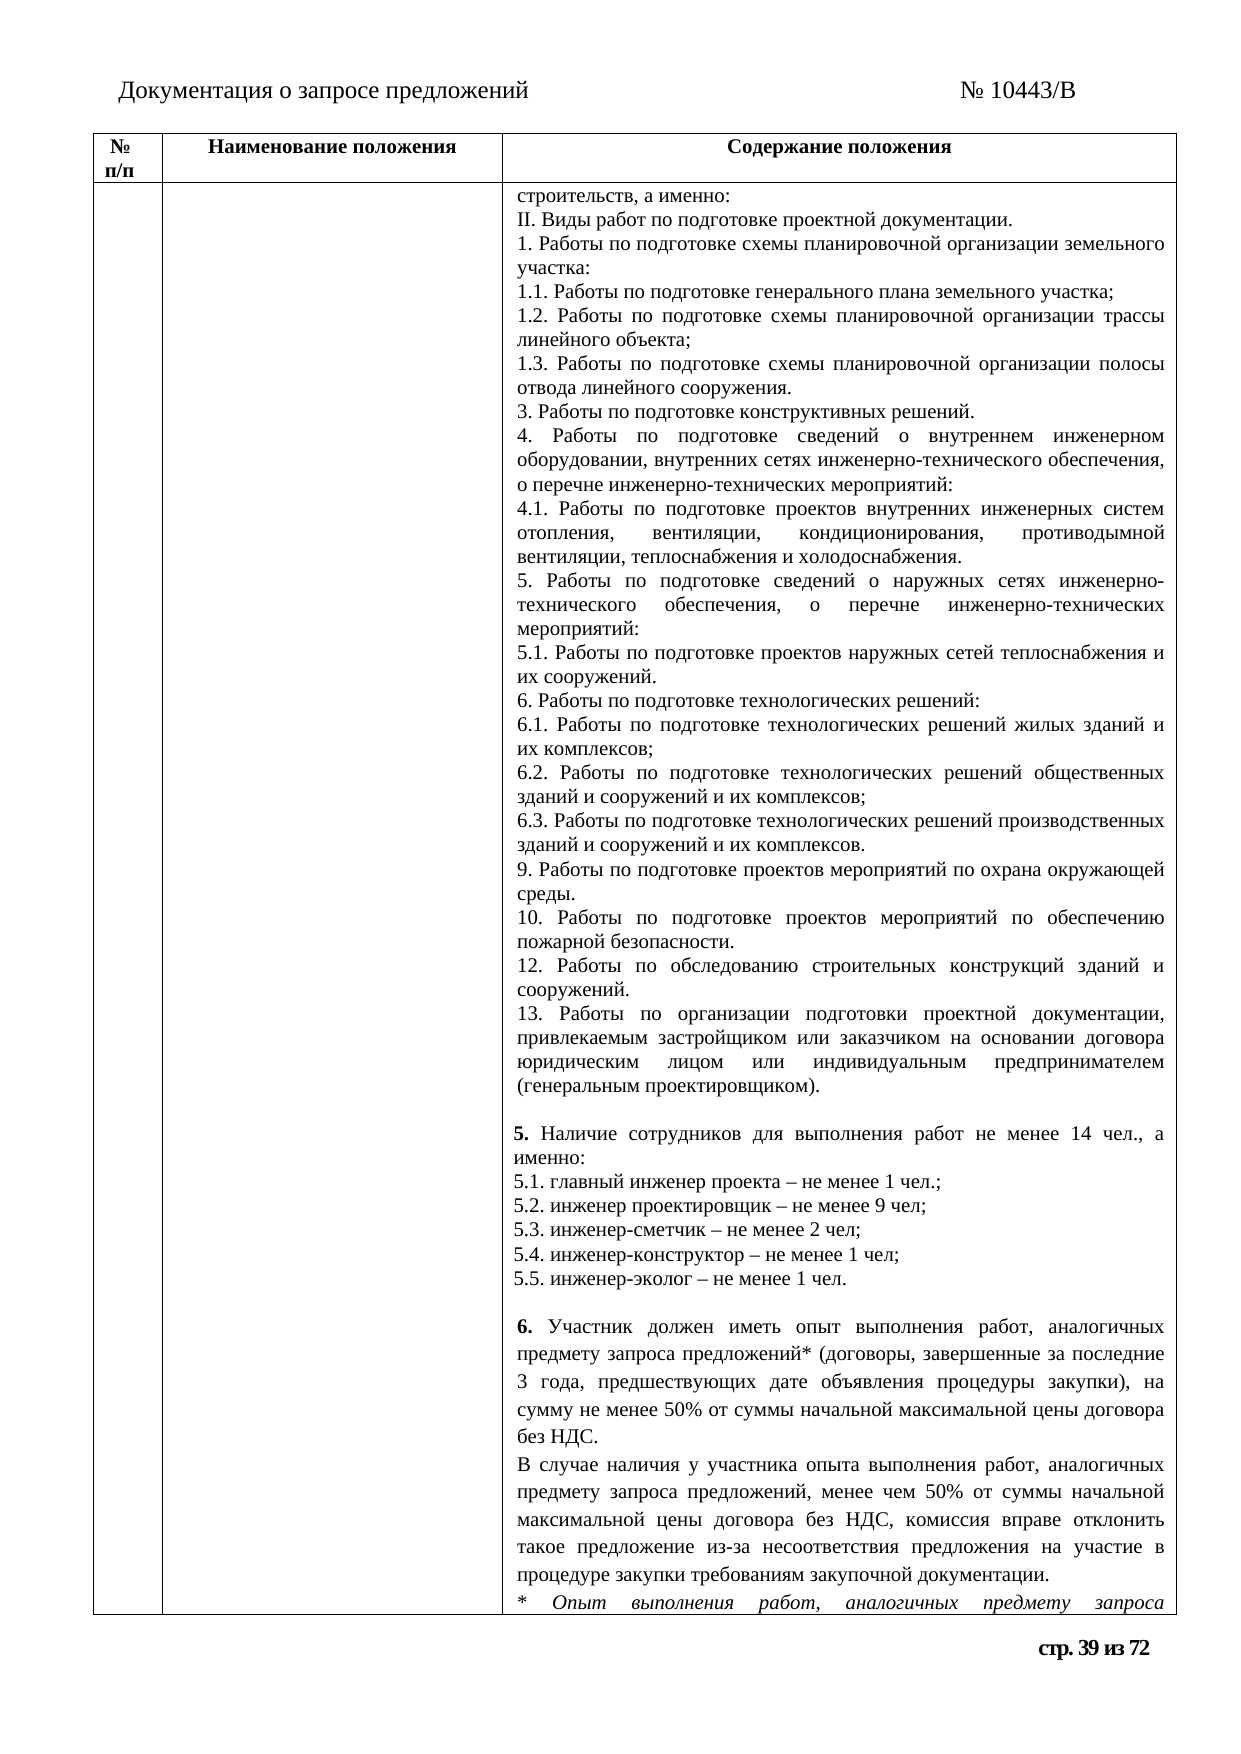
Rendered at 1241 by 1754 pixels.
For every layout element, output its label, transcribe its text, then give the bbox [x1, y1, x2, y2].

table_cell [94, 183, 162, 1614]
table_header Наименование положения [163, 134, 502, 182]
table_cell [163, 183, 502, 1614]
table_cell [503, 183, 1176, 1614]
table_header Содержание положения [503, 134, 1176, 182]
table_header № п/п [94, 134, 162, 182]
